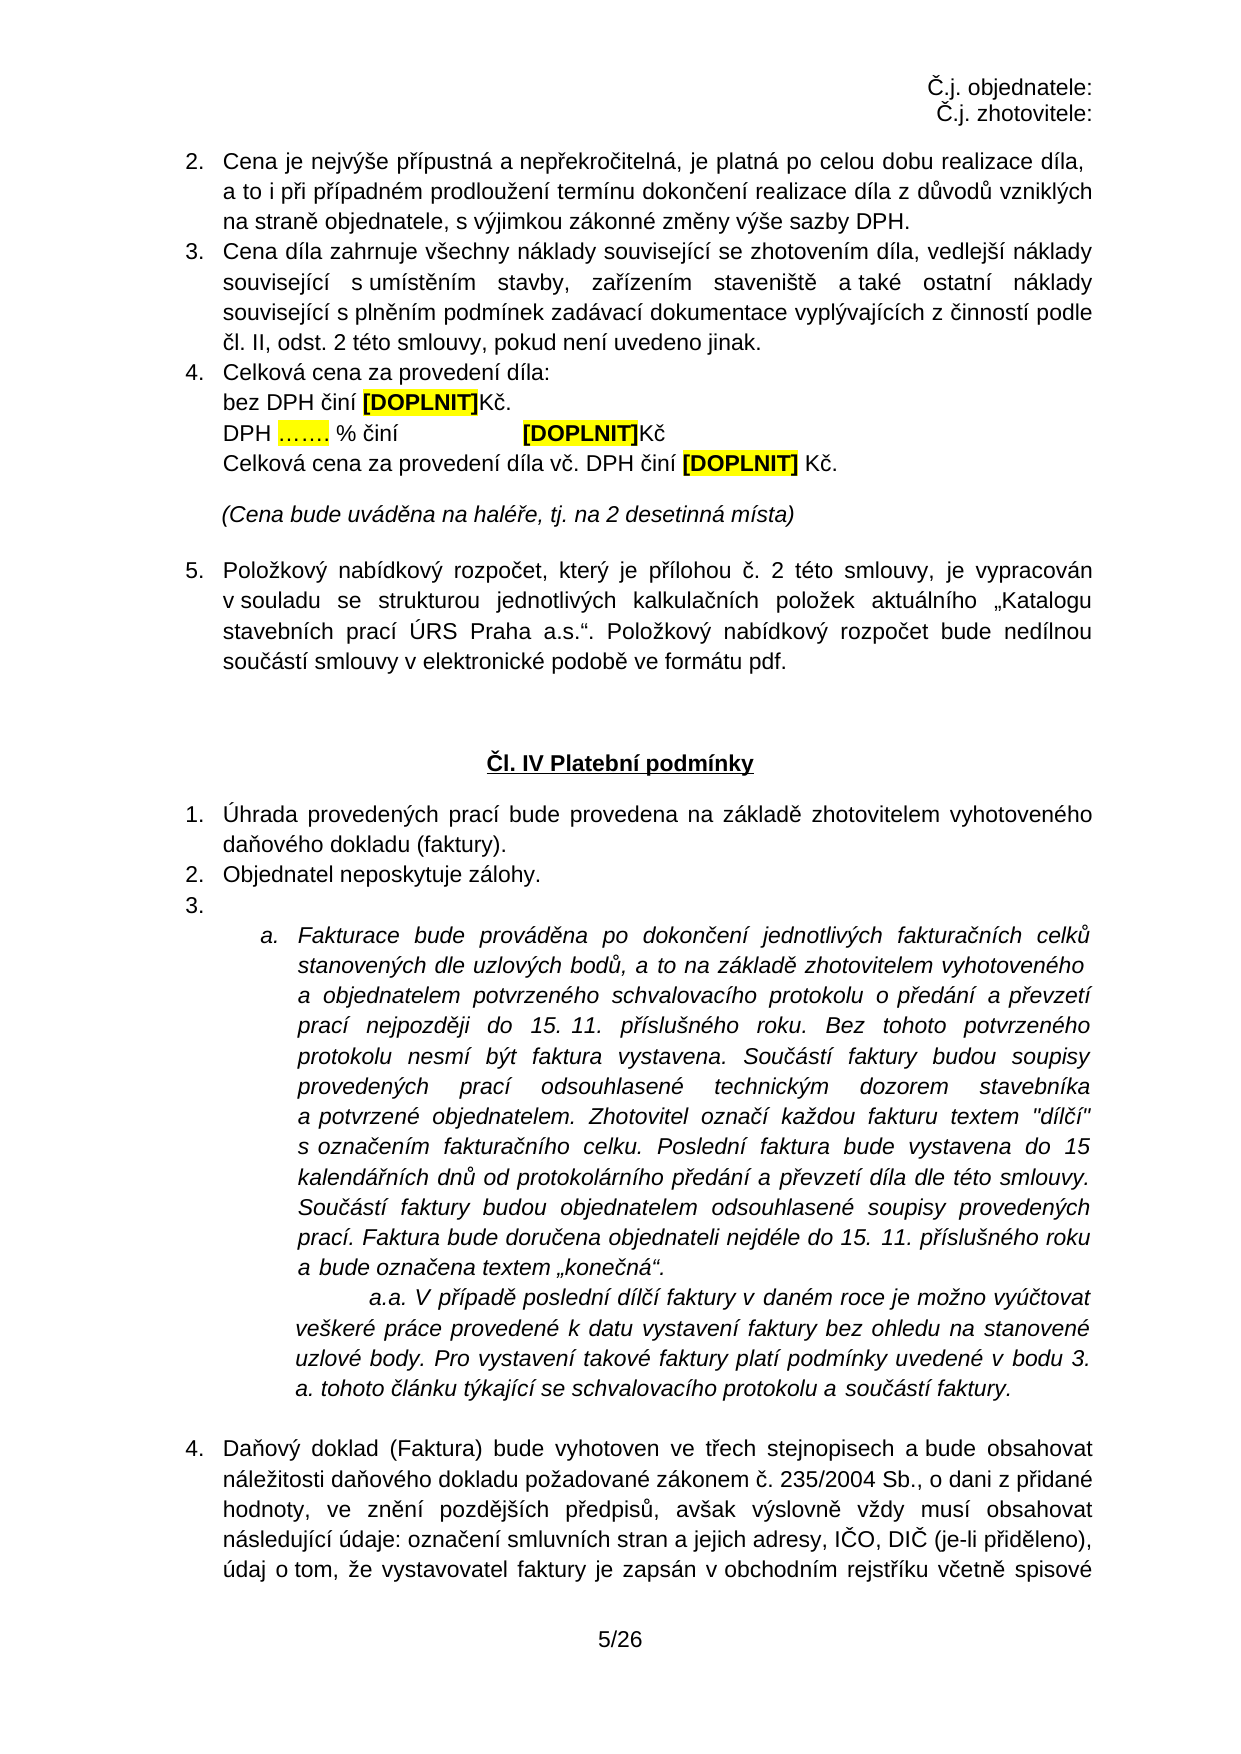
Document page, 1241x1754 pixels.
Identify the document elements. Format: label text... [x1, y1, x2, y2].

list Celková cena za provedení díla: [185, 359, 1093, 385]
list Cena díla zahrnuje všechny náklady související se zhotovením díla, vedlejší náklady související s umístěním stavby, zařízením staveniště a také ostatní náklady související s plněním podmínek zadávací dokumentace vyplývajících z činností podle čl. II, odst. 2 této smlouvy, pokud není uvedeno jinak. [185, 238, 1093, 355]
list Celková cena za provedení díla vč. DPH činí [DOPLNIT] Kč. [798, 450, 1093, 476]
list a.a. V případě poslední dílčí faktury v daném roce je možno vyúčtovat veškeré práce provedené k datu vystavení faktury bez ohledu na stanovené uzlové body. Pro vystavení takové faktury platí podmínky uvedené v bodu 3. a. tohoto článku týkající se schvalovacího protokolu a součástí faktury. [295, 1284, 1093, 1401]
text Čl. IV Platební podmínky [148, 750, 1093, 776]
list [185, 1435, 1093, 1583]
list DPH ……. % činí [DOPLNIT]Kč [223, 419, 1093, 446]
list Cena je nejvýše přípustná a nepřekročitelná, je platná po celou dobu realizace díla, a to i při případném prodloužení termínu dokončení realizace díla z důvodů vzniklých na straně objednatele, s výjimkou zákonné změny výše sazby DPH. [185, 148, 1093, 234]
list Položkový nabídkový rozpočet, který je přílohou č. 2 této smlouvy, je vypracován v souladu se strukturou jednotlivých kalkulačních položek aktuálního „Katalogu stavebních prací ÚRS Praha a.s.“. Položkový nabídkový rozpočet bude nedílnou součástí smlouvy v elektronické podobě ve formátu pdf. [185, 557, 1093, 674]
list Fakturace bude prováděna po dokončení jednotlivých fakturačních celků stanovených dle uzlových bodů, a to na základě zhotovitelem vyhotoveného a objednatelem potvrzeného schvalovacího protokolu o předání a převzetí prací nejpozději do 15. 11. příslušného roku. Bez tohoto potvrzeného protokolu nesmí být faktura vystavena. Součástí faktury budou soupisy provedených prací odsouhlasené technickým dozorem stavebníka a potvrzené objednatelem. Zhotovitel označí každou fakturu textem "dílčí" s označením fakturačního celku. Poslední faktura bude vystavena do 15 kalendářních dnů od protokolárního předání a převzetí díla dle této smlouvy. Součástí faktury budou objednatelem odsouhlasené soupisy provedených prací. Faktura bude doručena objednateli nejdéle do 15. 11. příslušného roku a bude označena textem „konečná“. [260, 922, 1093, 1281]
list bez DPH činí [DOPLNIT]Kč. [478, 389, 1093, 416]
list bez DPH činí [DOPLNIT]Kč. [223, 389, 363, 416]
text (Cena bude uváděna na haléře, tj. na 2 desetinná místa) [148, 501, 1093, 527]
list Celková cena za provedení díla vč. DPH činí [DOPLNIT] Kč. [223, 450, 683, 476]
list Úhrada provedených prací bude provedena na základě zhotovitelem vyhotoveného daňového dokladu (faktury). [185, 801, 1093, 858]
list Objednatel neposkytuje zálohy. [185, 861, 1093, 888]
